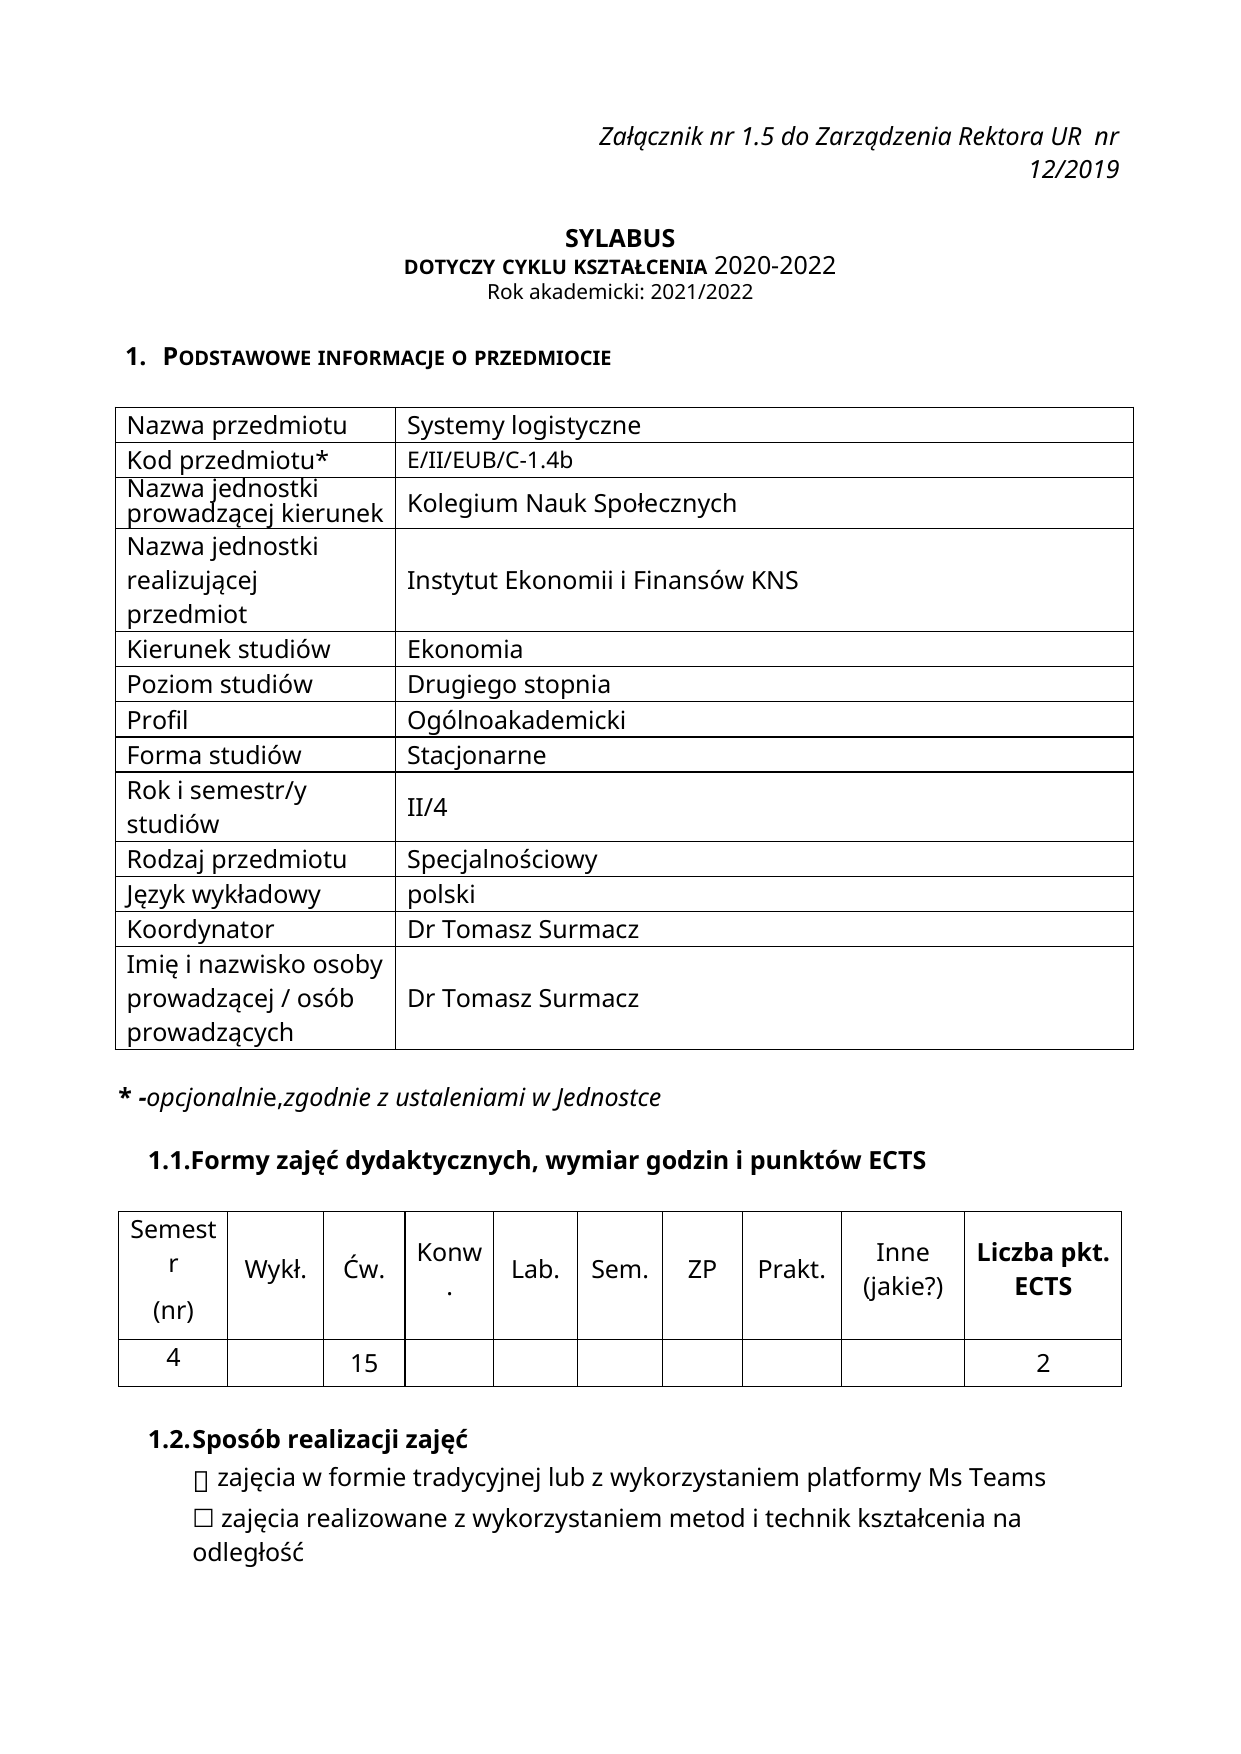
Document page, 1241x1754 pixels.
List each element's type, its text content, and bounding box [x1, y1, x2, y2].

table_header Systemy logistyczne [396, 408, 1133, 442]
table_cell Instytut Ekonomii i Finansów KNS [396, 529, 1133, 631]
table_cell Kod przedmiotu* [116, 443, 395, 477]
text Rok akademicki: 2021/2022 [118, 279, 1122, 304]
table_cell Drugiego stopnia [396, 667, 1133, 701]
table_cell Nazwa jednostki realizującej przedmiot [116, 529, 395, 631]
table_header Ćw. [324, 1212, 404, 1339]
table_cell [228, 1340, 323, 1386]
table_cell [494, 1340, 577, 1386]
table_cell Ekonomia [396, 632, 1133, 666]
table_cell Nazwa jednostki prowadzącej kierunek [116, 478, 395, 528]
table_cell [578, 1340, 662, 1386]
table_header Konw. [406, 1212, 493, 1339]
table_header Semestr (nr) [119, 1212, 227, 1339]
text 1.1.Formy zajęć dydaktycznych, wymiar godzin i punktów ECTS [148, 1143, 1122, 1177]
table_header Nazwa przedmiotu [116, 408, 395, 442]
table_cell 2 [965, 1340, 1121, 1386]
table_cell 4 [119, 1340, 227, 1386]
text * -opcjonalnie,zgodnie z ustaleniami w Jednostce [118, 1079, 1122, 1113]
table_cell [743, 1340, 841, 1386]
text dotyczy cyklu kształcenia 2020-2022 [118, 254, 1122, 279]
table_header Prakt. [743, 1212, 841, 1339]
table_cell Język wykładowy [116, 877, 395, 911]
table_cell Forma studiów [116, 738, 395, 771]
table_cell Koordynator [116, 912, 395, 946]
table_cell Poziom studiów [116, 667, 395, 701]
text Załącznik nr 1.5 do Zarządzenia Rektora UR nr 12/2019 [118, 118, 1122, 186]
table_cell Dr Tomasz Surmacz [396, 947, 1133, 1049]
table_cell Rodzaj przedmiotu [116, 842, 395, 876]
table_cell E/II/EUB/C-1.4b [396, 443, 1133, 477]
table_header Inne (jakie?) [842, 1212, 964, 1339]
table_header Wykł. [228, 1212, 323, 1339]
text 1.2. Sposób realizacji zajęć [148, 1421, 1122, 1455]
table_cell Rok i semestr/y studiów [116, 773, 395, 841]
table_header ZP [663, 1212, 742, 1339]
list Podstawowe informacje o przedmiocie [125, 338, 1122, 372]
table_cell Ogólnoakademicki [396, 702, 1133, 736]
table_header Lab. [494, 1212, 577, 1339]
table_header Sem. [578, 1212, 662, 1339]
table_cell Profil [116, 702, 395, 736]
table_cell Kolegium Nauk Społecznych [396, 478, 1133, 528]
table_cell polski [396, 877, 1133, 911]
table_cell Kierunek studiów [116, 632, 395, 666]
text SYLABUS [118, 220, 1122, 254]
table_cell Imię i nazwisko osoby prowadzącej / osób prowadzących [116, 947, 395, 1049]
table_cell II/4 [396, 773, 1133, 841]
table_cell Stacjonarne [396, 738, 1133, 771]
text ☐ zajęcia realizowane z wykorzystaniem metod i technik kształcenia na odległość [192, 1501, 1122, 1569]
table_header Liczba pkt. ECTS [965, 1212, 1121, 1339]
table_cell [842, 1340, 964, 1386]
table_cell Dr Tomasz Surmacz [396, 912, 1133, 946]
table_cell 15 [324, 1340, 404, 1386]
table_cell [406, 1340, 493, 1386]
table_cell [663, 1340, 742, 1386]
text  zajęcia w formie tradycyjnej lub z wykorzystaniem platformy Ms Teams [192, 1455, 1122, 1501]
table_cell Specjalnościowy [396, 842, 1133, 876]
